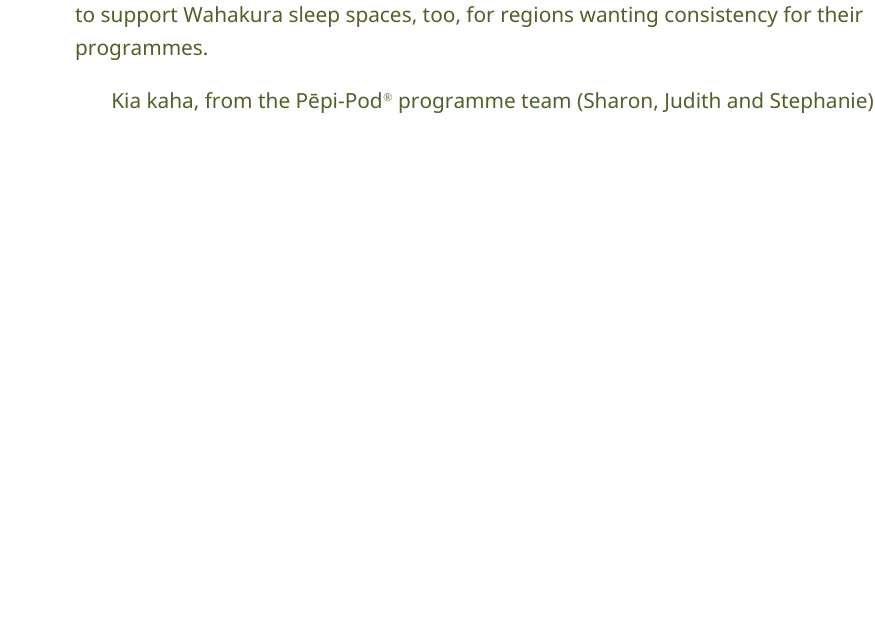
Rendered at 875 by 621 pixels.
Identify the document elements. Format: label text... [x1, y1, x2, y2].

text Kia kaha, from the Pēpi-Pod programme team (Sharon, Judith and Stephanie) [75, 86, 874, 114]
